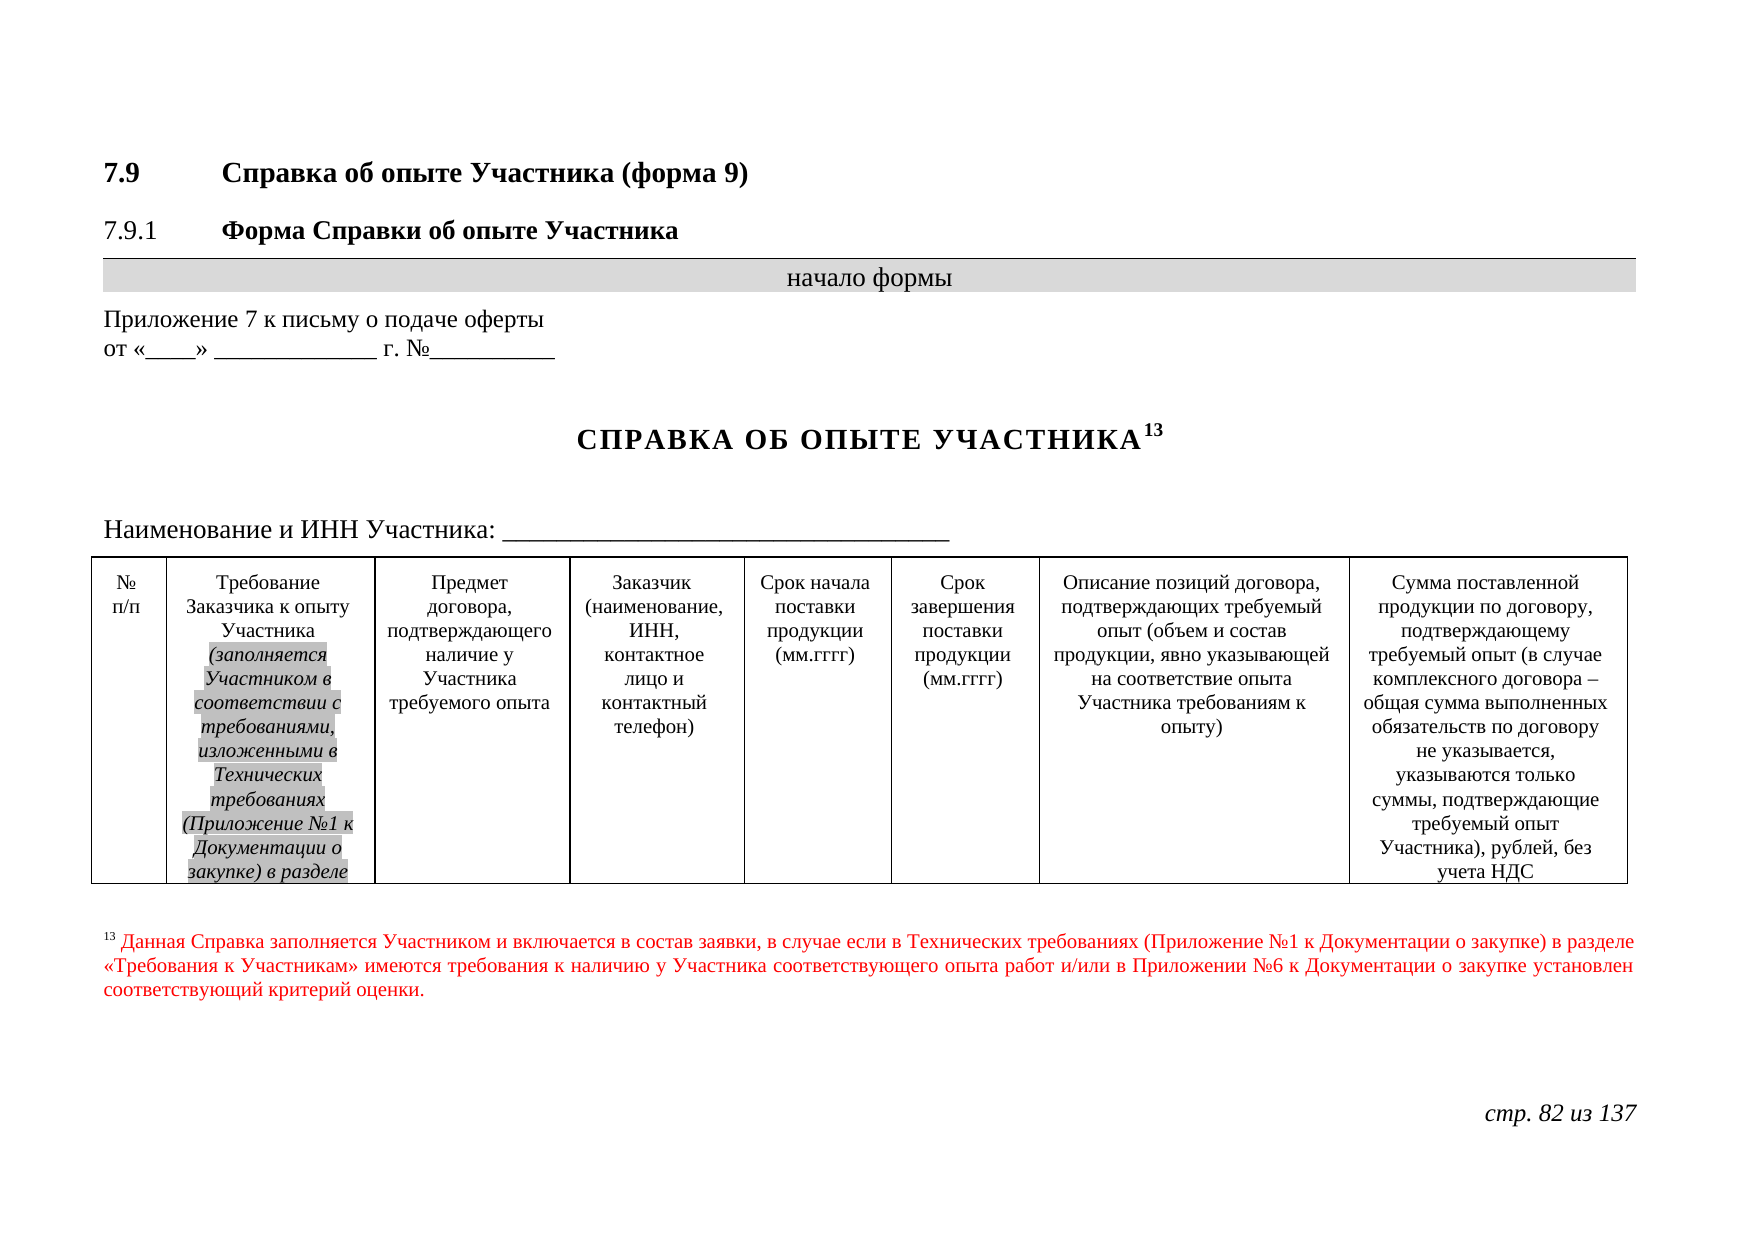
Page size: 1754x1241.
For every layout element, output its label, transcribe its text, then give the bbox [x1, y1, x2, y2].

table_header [571, 558, 744, 883]
table_header № п/п [92, 558, 166, 883]
text Приложение 7 к письму о подаче оферты от «____» _____________ г. №__________ [103, 304, 1636, 362]
text Справка об опыте Участника [103, 418, 1636, 457]
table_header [745, 558, 891, 883]
text Наименование и ИНН Участника: _________________________________ [103, 513, 1636, 544]
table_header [376, 558, 569, 883]
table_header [892, 558, 1039, 883]
subtitle Справка об опыте Участника (форма 9) [103, 156, 1639, 189]
text начало формы [103, 259, 1636, 292]
text Форма Справки об опыте Участника [103, 214, 1636, 245]
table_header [1040, 558, 1349, 883]
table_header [167, 558, 374, 883]
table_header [1350, 558, 1627, 883]
